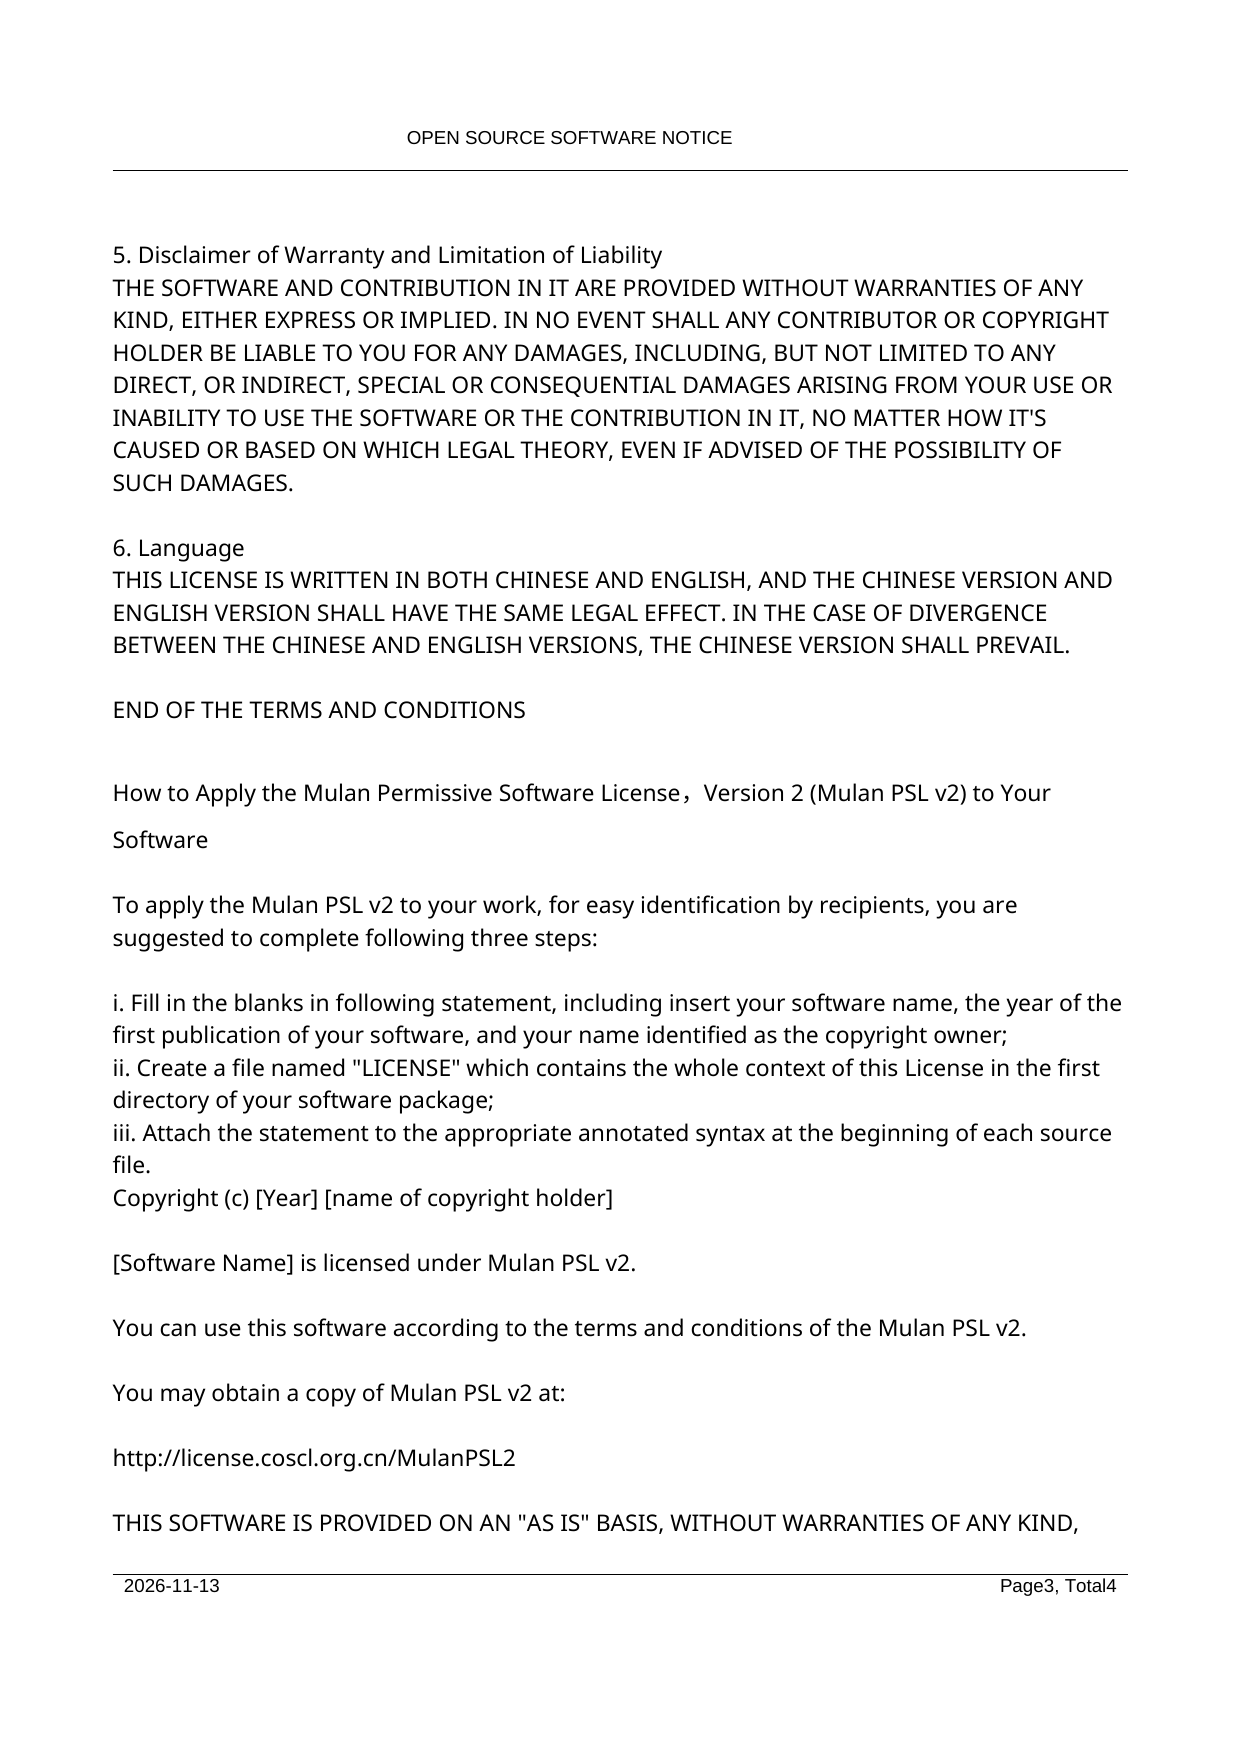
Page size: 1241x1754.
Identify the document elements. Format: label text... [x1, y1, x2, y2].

text 6. Language [112, 531, 1128, 564]
text http://license.coscl.org.cn/MulanPSL2 [112, 1441, 1128, 1474]
text THE SOFTWARE AND CONTRIBUTION IN IT ARE PROVIDED WITHOUT WARRANTIES OF ANY KIND, EITHER EXPRESS OR IMPLIED. IN NO EVENT SHALL ANY CONTRIBUTOR OR COPYRIGHT HOLDER BE LIABLE TO YOU FOR ANY DAMAGES, INCLUDING, BUT NOT LIMITED TO ANY DIRECT, OR INDIRECT, SPECIAL OR CONSEQUENTIAL DAMAGES ARISING FROM YOUR USE OR INABILITY TO USE THE SOFTWARE OR THE CONTRIBUTION IN IT, NO MATTER HOW IT'S CAUSED OR BASED ON WHICH LEGAL THEORY, EVEN IF ADVISED OF THE POSSIBILITY OF SUCH DAMAGES. [112, 271, 1128, 499]
text iii. Attach the statement to the appropriate annotated syntax at the beginning of each source file. [112, 1116, 1128, 1181]
text You may obtain a copy of Mulan PSL v2 at: [112, 1376, 1128, 1409]
text THIS LICENSE IS WRITTEN IN BOTH CHINESE AND ENGLISH, AND THE CHINESE VERSION AND ENGLISH VERSION SHALL HAVE THE SAME LEGAL EFFECT. IN THE CASE OF DIVERGENCE BETWEEN THE CHINESE AND ENGLISH VERSIONS, THE CHINESE VERSION SHALL PREVAIL. [112, 564, 1128, 661]
text To apply the Mulan PSL v2 to your work, for easy identification by recipients, you are suggested to complete following three steps: [112, 889, 1128, 954]
text [Software Name] is licensed under Mulan PSL v2. [112, 1246, 1128, 1279]
text ii. Create a file named "LICENSE" which contains the whole context of this License in the first directory of your software package; [112, 1051, 1128, 1116]
text How to Apply the Mulan Permissive Software License，Version 2 (Mulan PSL v2) to Your Software [112, 759, 1128, 856]
text THIS SOFTWARE IS PROVIDED ON AN "AS IS" BASIS, WITHOUT WARRANTIES OF ANY KIND, [112, 1506, 1128, 1539]
text 5. Disclaimer of Warranty and Limitation of Liability [112, 239, 1128, 271]
text END OF THE TERMS AND CONDITIONS [112, 694, 1128, 726]
text Copyright (c) [Year] [name of copyright holder] [112, 1181, 1128, 1214]
text You can use this software according to the terms and conditions of the Mulan PSL v2. [112, 1311, 1128, 1344]
text i. Fill in the blanks in following statement, including insert your software name, the year of the first publication of your software, and your name identified as the copyright owner; [112, 986, 1128, 1051]
